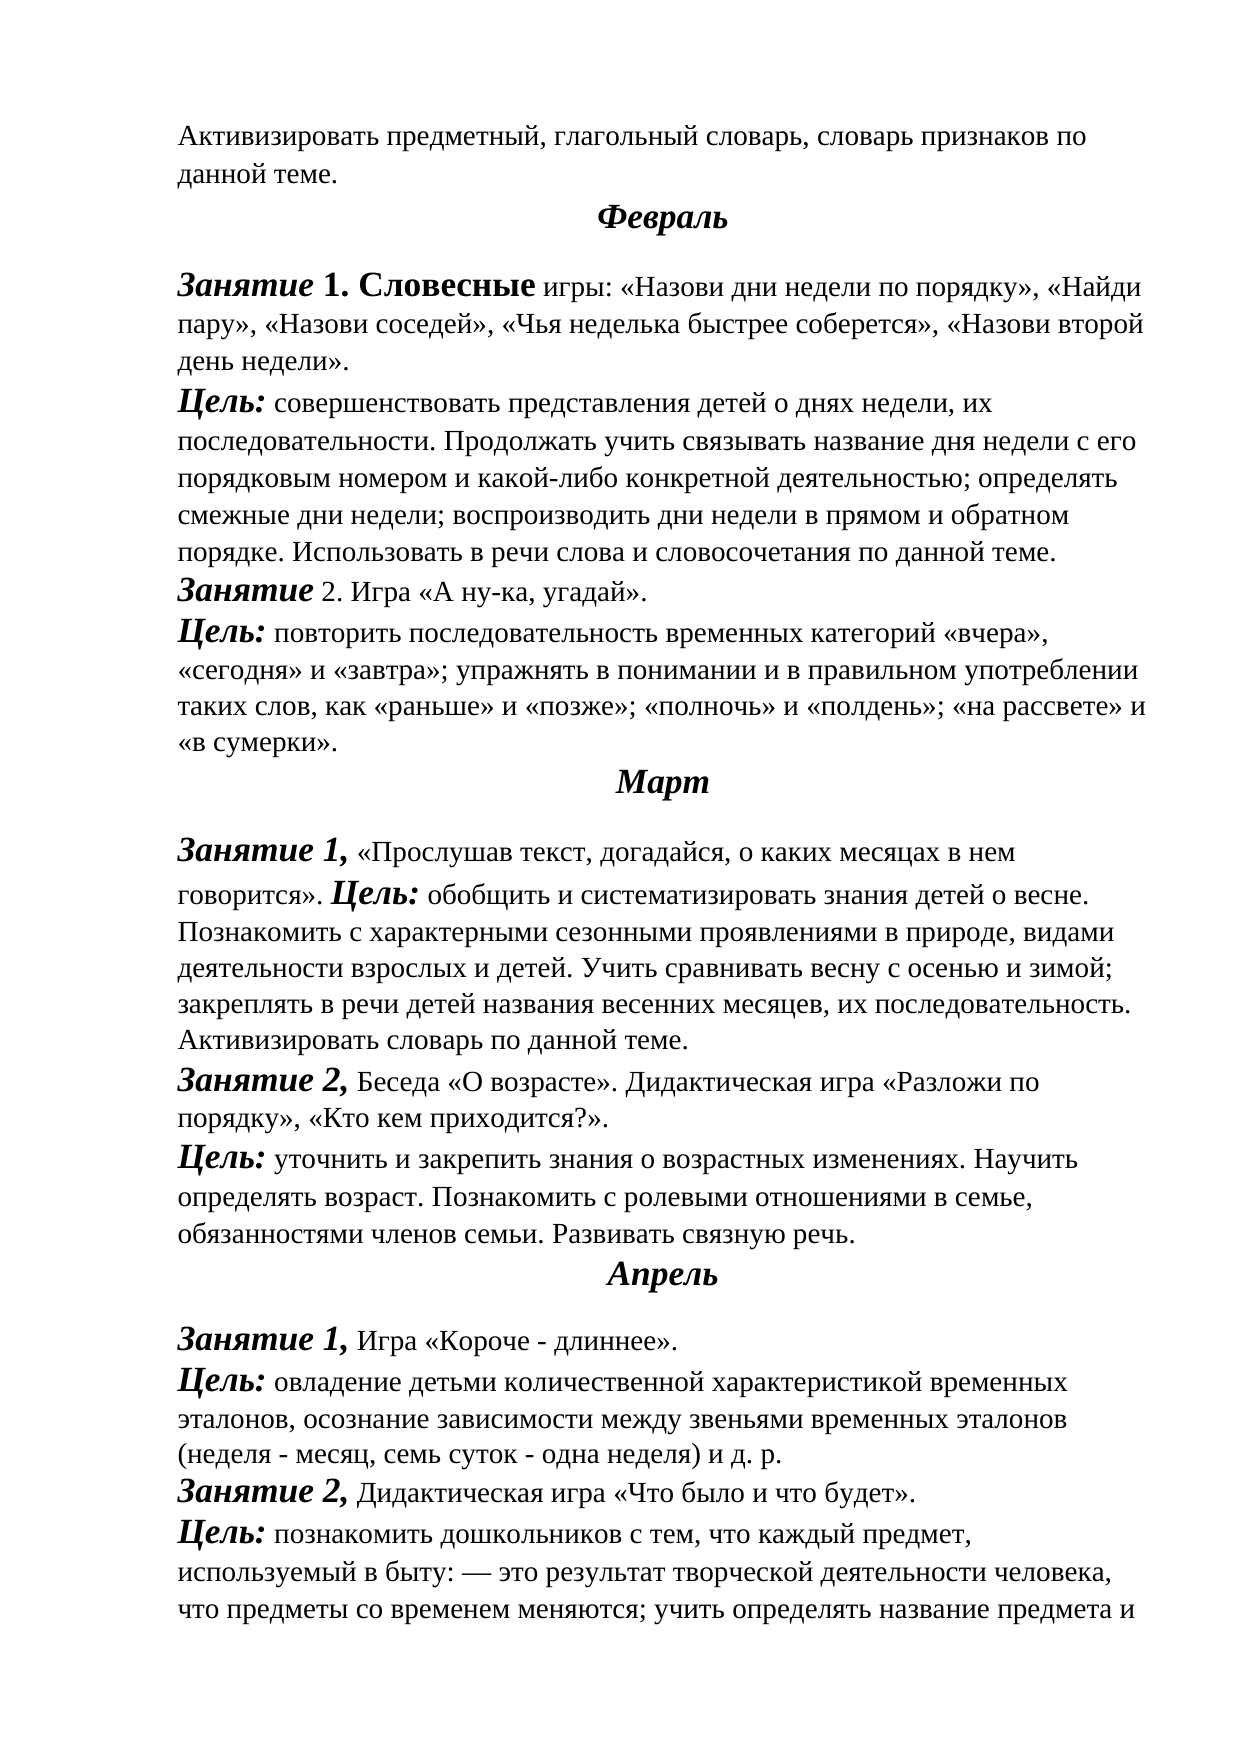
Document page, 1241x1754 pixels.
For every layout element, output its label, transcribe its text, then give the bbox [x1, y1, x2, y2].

text Цель: повторить последовательность временных категорий «вчера», «сегодня» и «завтра»; упражнять в понимании и в правильном употреблении таких слов, как «раньше» и «позже»; «полночь» и «полдень»; «на рассвете» и «в сумерки». [177, 609, 1152, 758]
text Цель: совершенствовать представления детей о днях недели, их последовательности. Продолжать учить связывать название дня недели с его порядковым номером и какой-либо конкретной деятельностью; определять смежные дни недели; воспроизводить дни недели в прямом и обратном порядке. Использовать в речи слова и словосочетания по данной теме. [177, 379, 1152, 567]
text Занятие 2, Беседа «О возрасте». Дидактическая игра «Разложи по порядку», «Кто кем приходится?». [177, 1058, 1152, 1134]
text Февраль [177, 195, 1152, 236]
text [177, 1510, 1152, 1625]
text Занятие 1, «Прослушав текст, догадайся, о каких месяцах в нем говорится». Цель: обобщить и систематизировать знания детей о весне. Познакомить с характерными сезонными проявлениями в природе, видами деятельности взрослых и детей. Учить сравнивать весну с осенью и зимой; закреплять в речи детей названия весенних месяцев, их последовательность. Активизировать словарь по данной теме. [177, 828, 1152, 1056]
text Март [177, 760, 1152, 801]
text Апрель [177, 1252, 1152, 1293]
text Занятие 1, Игра «Короче - длиннее». [177, 1320, 1152, 1358]
text Цель: уточнить и закрепить знания о возрастных изменениях. Научить определять возраст. Познакомить с ролевыми отношениями в семье, обязанностями членов семьи. Развивать связную речь. [177, 1136, 1152, 1249]
text Цель: овладение детьми количественной характеристикой временных эталонов, осознание зависимости между звеньями временных эталонов (неделя - месяц, семь суток - одна неделя) и д. р. [177, 1358, 1152, 1470]
text Занятие 1. Словесные игры: «Назови дни недели по порядку», «Найди пару», «Назови соседей», «Чья неделька быстрее соберется», «Назови второй день недели». [177, 263, 1152, 376]
text Занятие 2. Игра «А ну-ка, угадай». [177, 571, 1152, 609]
text Занятие 2, Дидактическая игра «Что было и что будет». [177, 1471, 1152, 1510]
text Активизировать предметный, глагольный словарь, словарь признаков по данной теме. [177, 118, 1152, 190]
